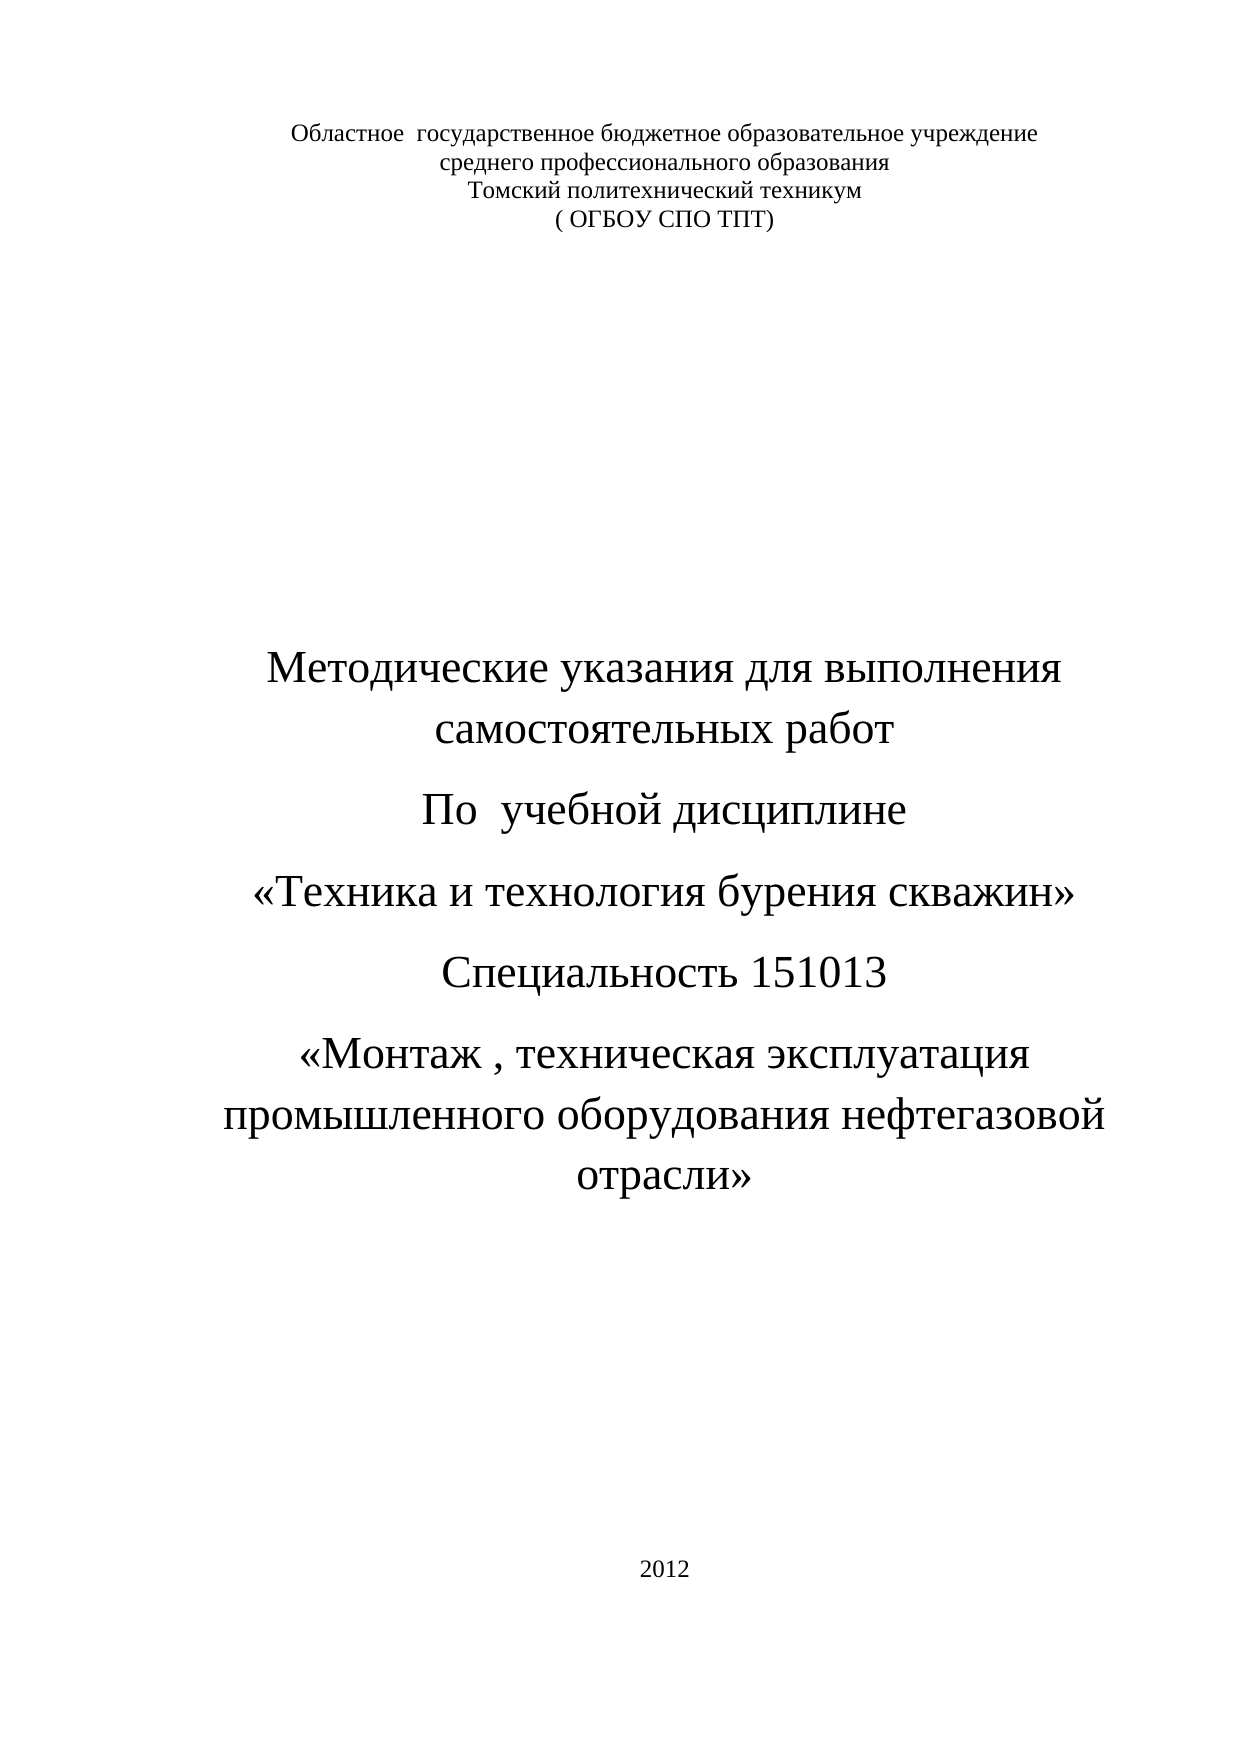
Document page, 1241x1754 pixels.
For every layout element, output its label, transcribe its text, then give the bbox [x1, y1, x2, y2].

text «Техника и технология бурения скважин» [177, 863, 1152, 916]
text Томский политехнический техникум [177, 176, 1152, 204]
text 2012 [177, 1554, 1152, 1582]
text Методические указания для выполнения самостоятельных работ [177, 640, 1152, 753]
text Областное государственное бюджетное образовательное учреждение [177, 118, 1152, 147]
text среднего профессионального образования [177, 147, 1152, 176]
text Специальность 151013 [177, 944, 1152, 997]
text ( ОГБОУ СПО ТПТ) [177, 204, 1152, 233]
text «Монтаж , техническая эксплуатация промышленного оборудования нефтегазовой отрасли» [177, 1026, 1152, 1199]
text По учебной дисциплине [177, 782, 1152, 834]
